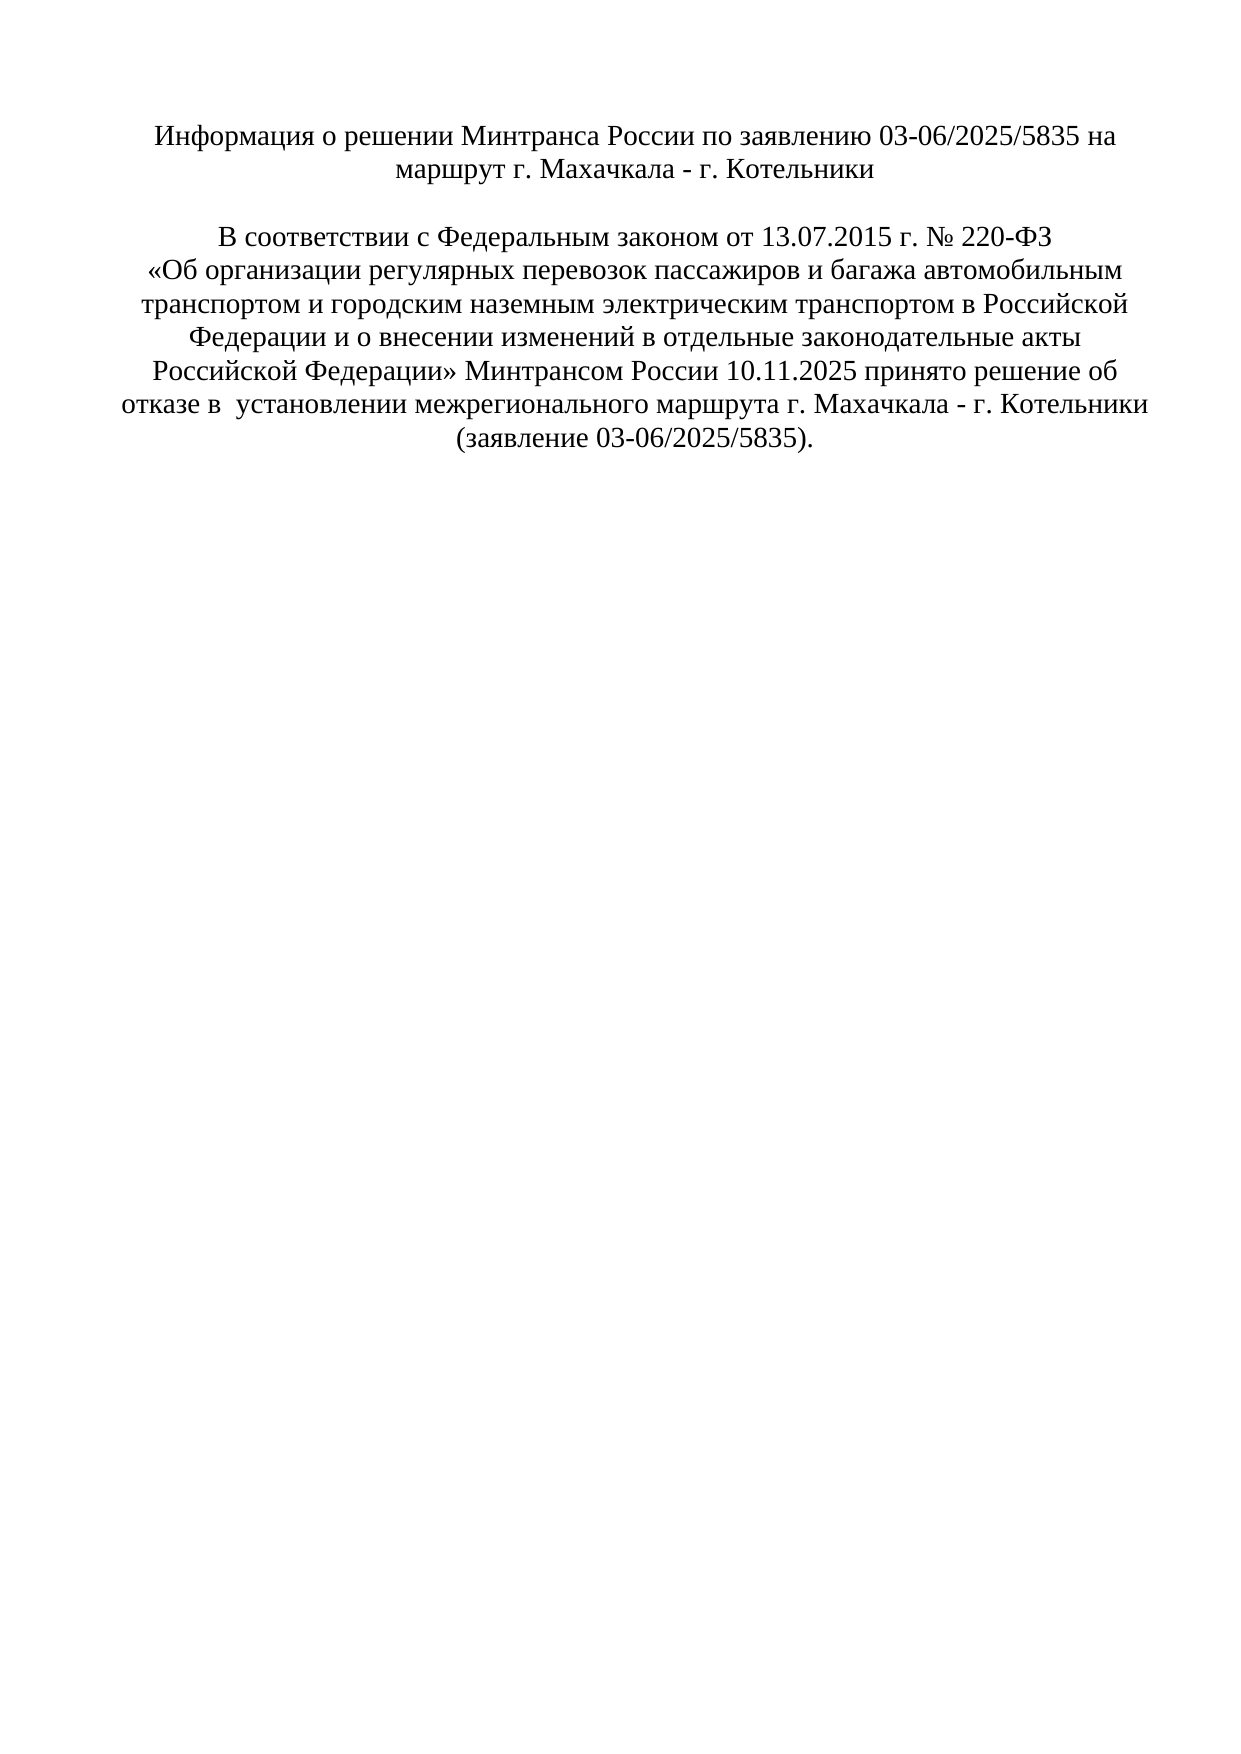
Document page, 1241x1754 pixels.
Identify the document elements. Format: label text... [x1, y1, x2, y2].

text Информация о решении Минтранса России по заявлению 03-06/2025/5835 на маршрут г. Махачкала - г. Котельники [118, 118, 1152, 185]
text В соответствии с Федеральным законом от 13.07.2015 г. № 220-ФЗ «Об организации регулярных перевозок пассажиров и багажа автомобильным транспортом и городским наземным электрическим транспортом в Российской Федерации и о внесении изменений в отдельные законодательные акты Российской Федерации» Минтрансом России 10.11.2025 принято решение об отказе в установлении межрегионального маршрута г. Махачкала - г. Котельники (заявление 03-06/2025/5835). [118, 219, 1152, 453]
